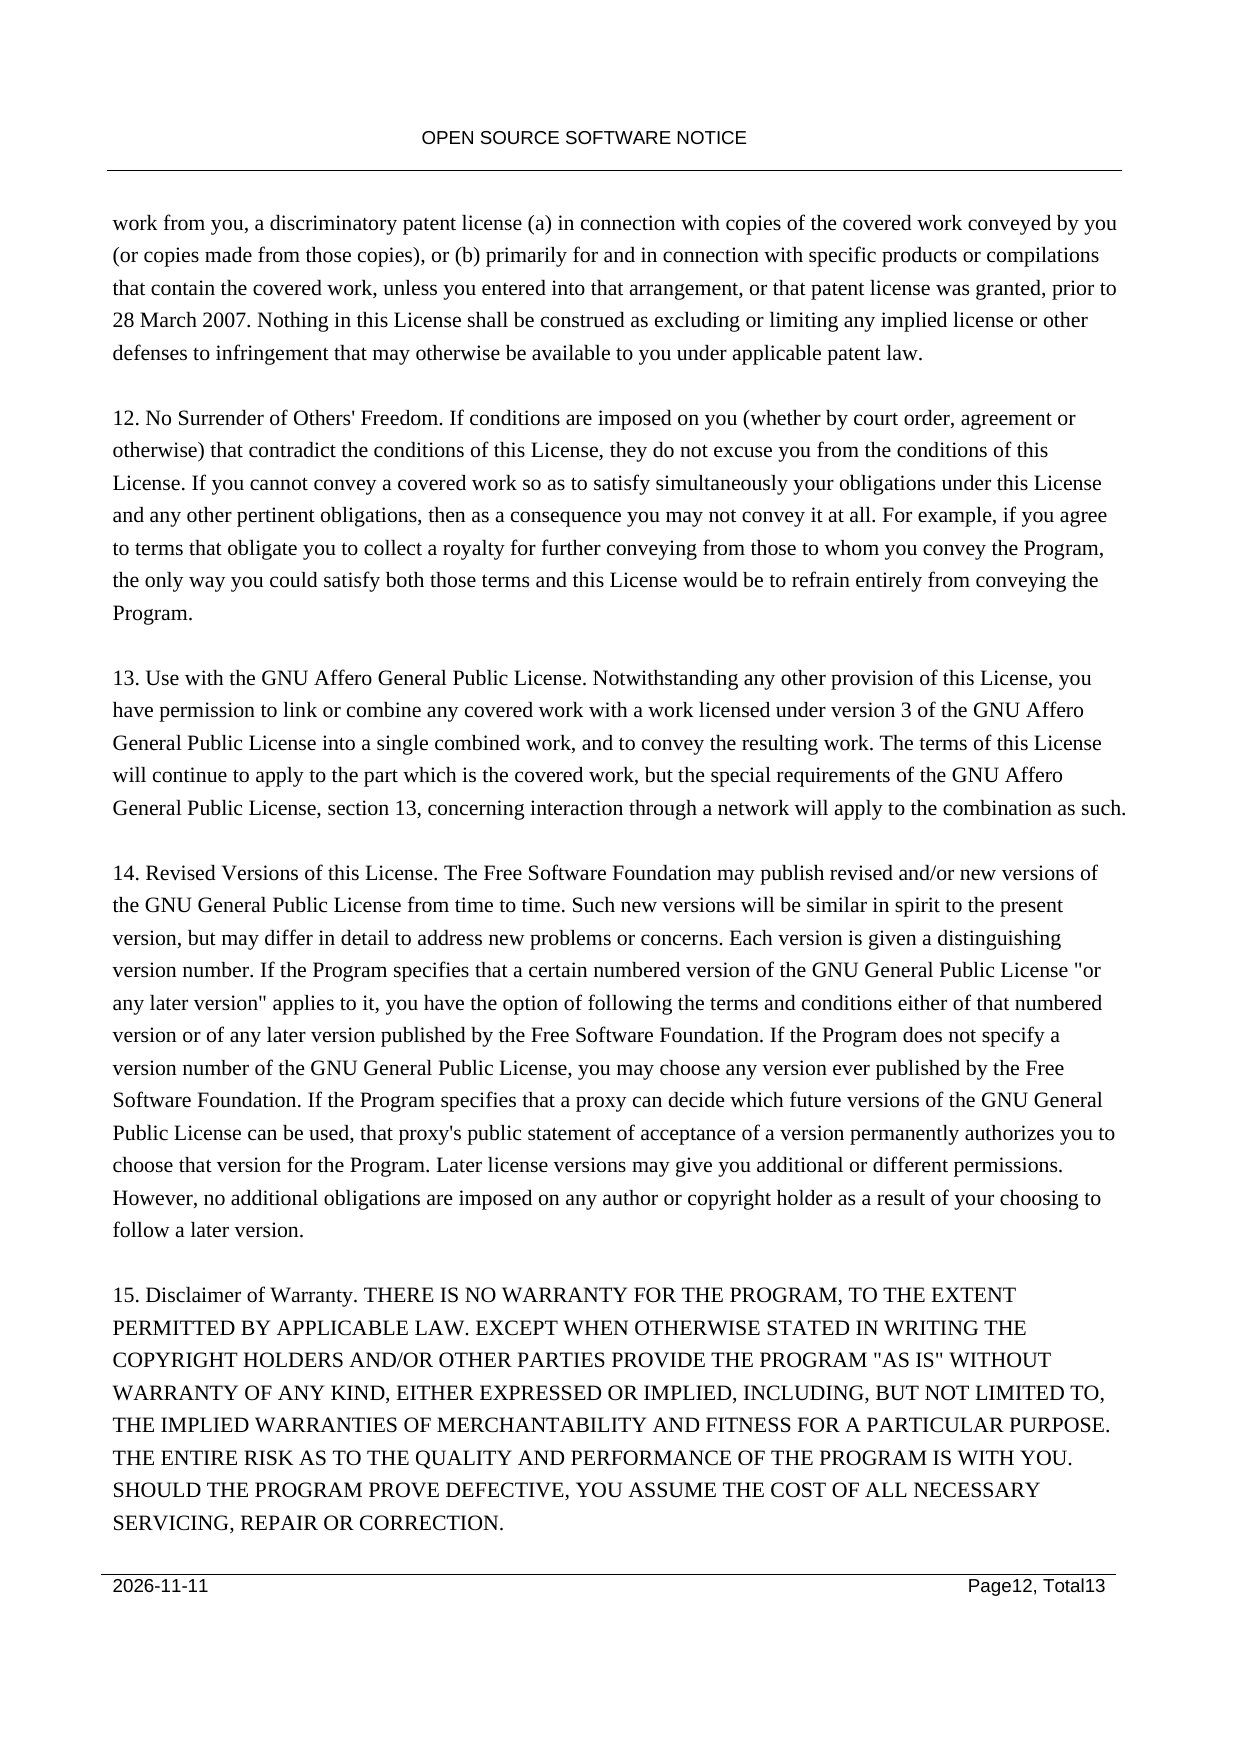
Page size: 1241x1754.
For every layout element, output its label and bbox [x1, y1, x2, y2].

text [112, 206, 1128, 1539]
